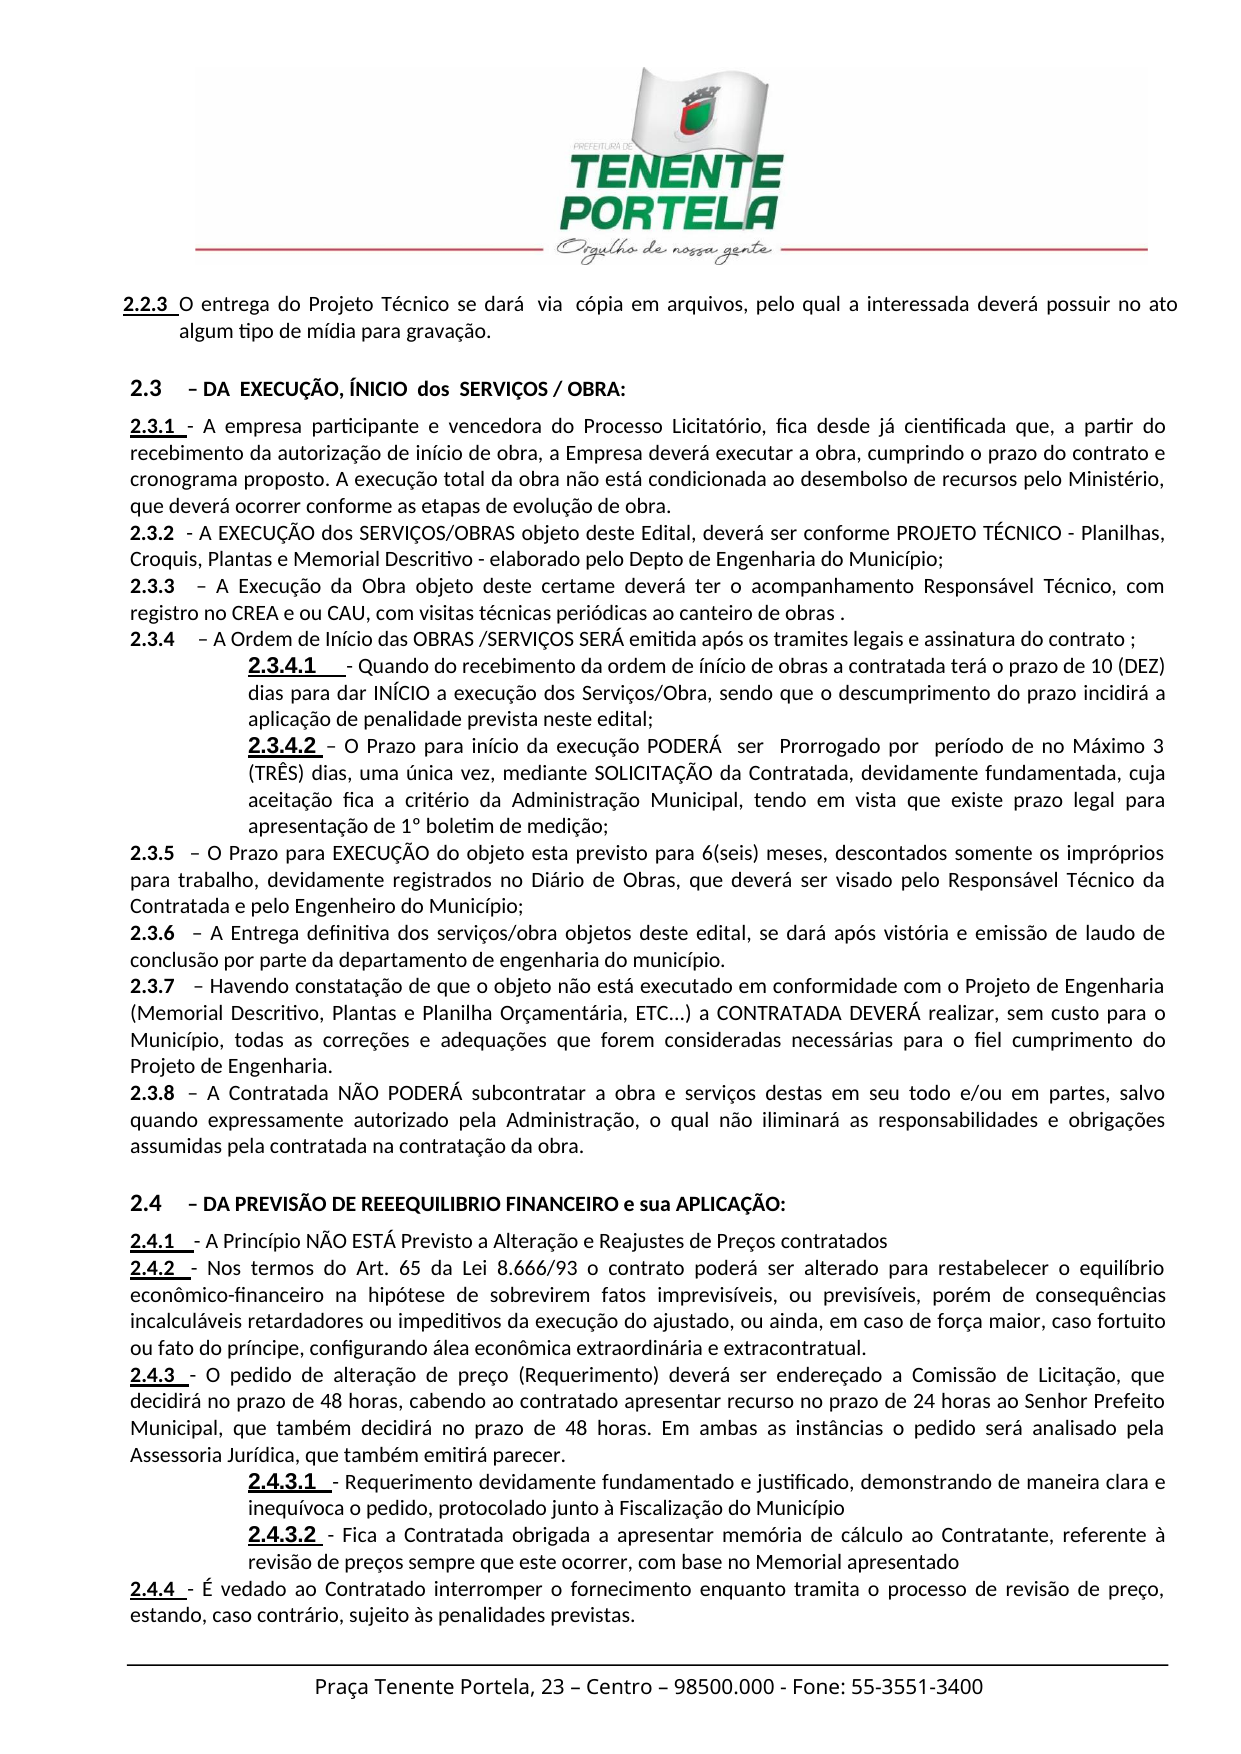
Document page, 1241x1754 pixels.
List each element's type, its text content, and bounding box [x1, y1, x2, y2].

picture [195, 67, 1148, 265]
list – A Contratada NÃO PODERÁ subcontratar a obra e serviços destas em seu todo e/ou em partes, salvo quando expressamente autorizado pela Administração, o qual não iliminará as responsabilidades e obrigações assumidas pela contratada na contratação da obra. [130, 1079, 1166, 1159]
list – A Execução da Obra objeto deste certame deverá ter o acompanhamento Responsável Técnico, com registro no CREA e ou CAU, com visitas técnicas periódicas ao canteiro de obras . [130, 572, 1167, 625]
list - A Princípio NÃO ESTÁ Previsto a Alteração e Reajustes de Preços contratados [130, 1227, 1184, 1254]
list – O Prazo para início da execução PODERÁ ser Prorrogado por período de no Máximo 3 (TRÊS) dias, uma única vez, mediante SOLICITAÇÃO da Contratada, devidamente fundamentada, cuja aceitação fica a critério da Administração Municipal, tendo em vista que existe prazo legal para apresentação de 1º boletim de medição; [248, 732, 1166, 839]
list – A Entrega definitiva dos serviços/obra objetos deste edital, se dará após vistória e emissão de laudo de conclusão por parte da departamento de engenharia do município. [130, 919, 1166, 972]
subtitle – DA PREVISÃO DE REEEQUILIBRIO FINANCEIRO e sua APLICAÇÃO: [130, 1187, 1184, 1218]
list - Nos termos do Art. 65 da Lei 8.666/93 o contrato poderá ser alterado para restabelecer o equilíbrio econômico-financeiro na hipótese de sobrevirem fatos imprevisíveis, ou previsíveis, porém de consequências incalculáveis retardadores ou impeditivos da execução do ajustado, ou ainda, em caso de força maior, caso fortuito ou fato do príncipe, configurando álea econômica extraordinária e extracontratual. [130, 1254, 1167, 1361]
list O entrega do Projeto Técnico se dará via cópia em arquivos, pelo qual a interessada deverá possuir no ato algum tipo de mídia para gravação. [123, 291, 1178, 344]
list - A empresa participante e vencedora do Processo Licitatório, fica desde já cientificada que, a partir do recebimento da autorização de início de obra, a Empresa deverá executar a obra, cumprindo o prazo do contrato e cronograma proposto. A execução total da obra não está condicionada ao desembolso de recursos pelo Ministério, que deverá ocorrer conforme as etapas de evolução de obra. [130, 412, 1167, 519]
list – A Ordem de Início das OBRAS /SERVIÇOS SERÁ emitida após os tramites legais e assinatura do contrato ; [130, 625, 1166, 652]
list – O Prazo para EXECUÇÃO do objeto esta previsto para 6(seis) meses, descontados somente os impróprios para trabalho, devidamente registrados no Diário de Obras, que deverá ser visado pelo Responsável Técnico da Contratada e pelo Engenheiro do Município; [130, 839, 1166, 919]
list - É vedado ao Contratado interromper o fornecimento enquanto tramita o processo de revisão de preço, estando, caso contrário, sujeito às penalidades previstas. [130, 1575, 1166, 1628]
list - O pedido de alteração de preço (Requerimento) deverá ser endereçado a Comissão de Licitação, que decidirá no prazo de 48 horas, cabendo ao contratado apresentar recurso no prazo de 24 horas ao Senhor Prefeito Municipal, que também decidirá no prazo de 48 horas. Em ambas as instâncias o pedido será analisado pela Assessoria Jurídica, que também emitirá parecer. [130, 1361, 1167, 1468]
list - Requerimento devidamente fundamentado e justificado, demonstrando de maneira clara e inequívoca o pedido, protocolado junto à Fiscalização do Município [248, 1468, 1167, 1521]
subtitle – DA EXECUÇÃO, ÍNICIO dos SERVIÇOS / OBRA: [130, 372, 1184, 402]
list – Havendo constatação de que o objeto não está executado em conformidade com o Projeto de Engenharia (Memorial Descritivo, Plantas e Planilha Orçamentária, ETC...) a CONTRATADA DEVERÁ realizar, sem custo para o Município, todas as correções e adequações que forem consideradas necessárias para o fiel cumprimento do Projeto de Engenharia. [130, 973, 1166, 1079]
list - Fica a Contratada obrigada a apresentar memória de cálculo ao Contratante, referente à revisão de preços sempre que este ocorrer, com base no Memorial apresentado [248, 1521, 1167, 1575]
list - Quando do recebimento da ordem de ínício de obras a contratada terá o prazo de 10 (DEZ) dias para dar INÍCIO a execução dos Serviços/Obra, sendo que o descumprimento do prazo incidirá a aplicação de penalidade prevista neste edital; [248, 652, 1167, 732]
list - A EXECUÇÃO dos SERVIÇOS/OBRAS objeto deste Edital, deverá ser conforme PROJETO TÉCNICO - Planilhas, Croquis, Plantas e Memorial Descritivo - elaborado pelo Depto de Engenharia do Município; [129, 519, 1166, 572]
